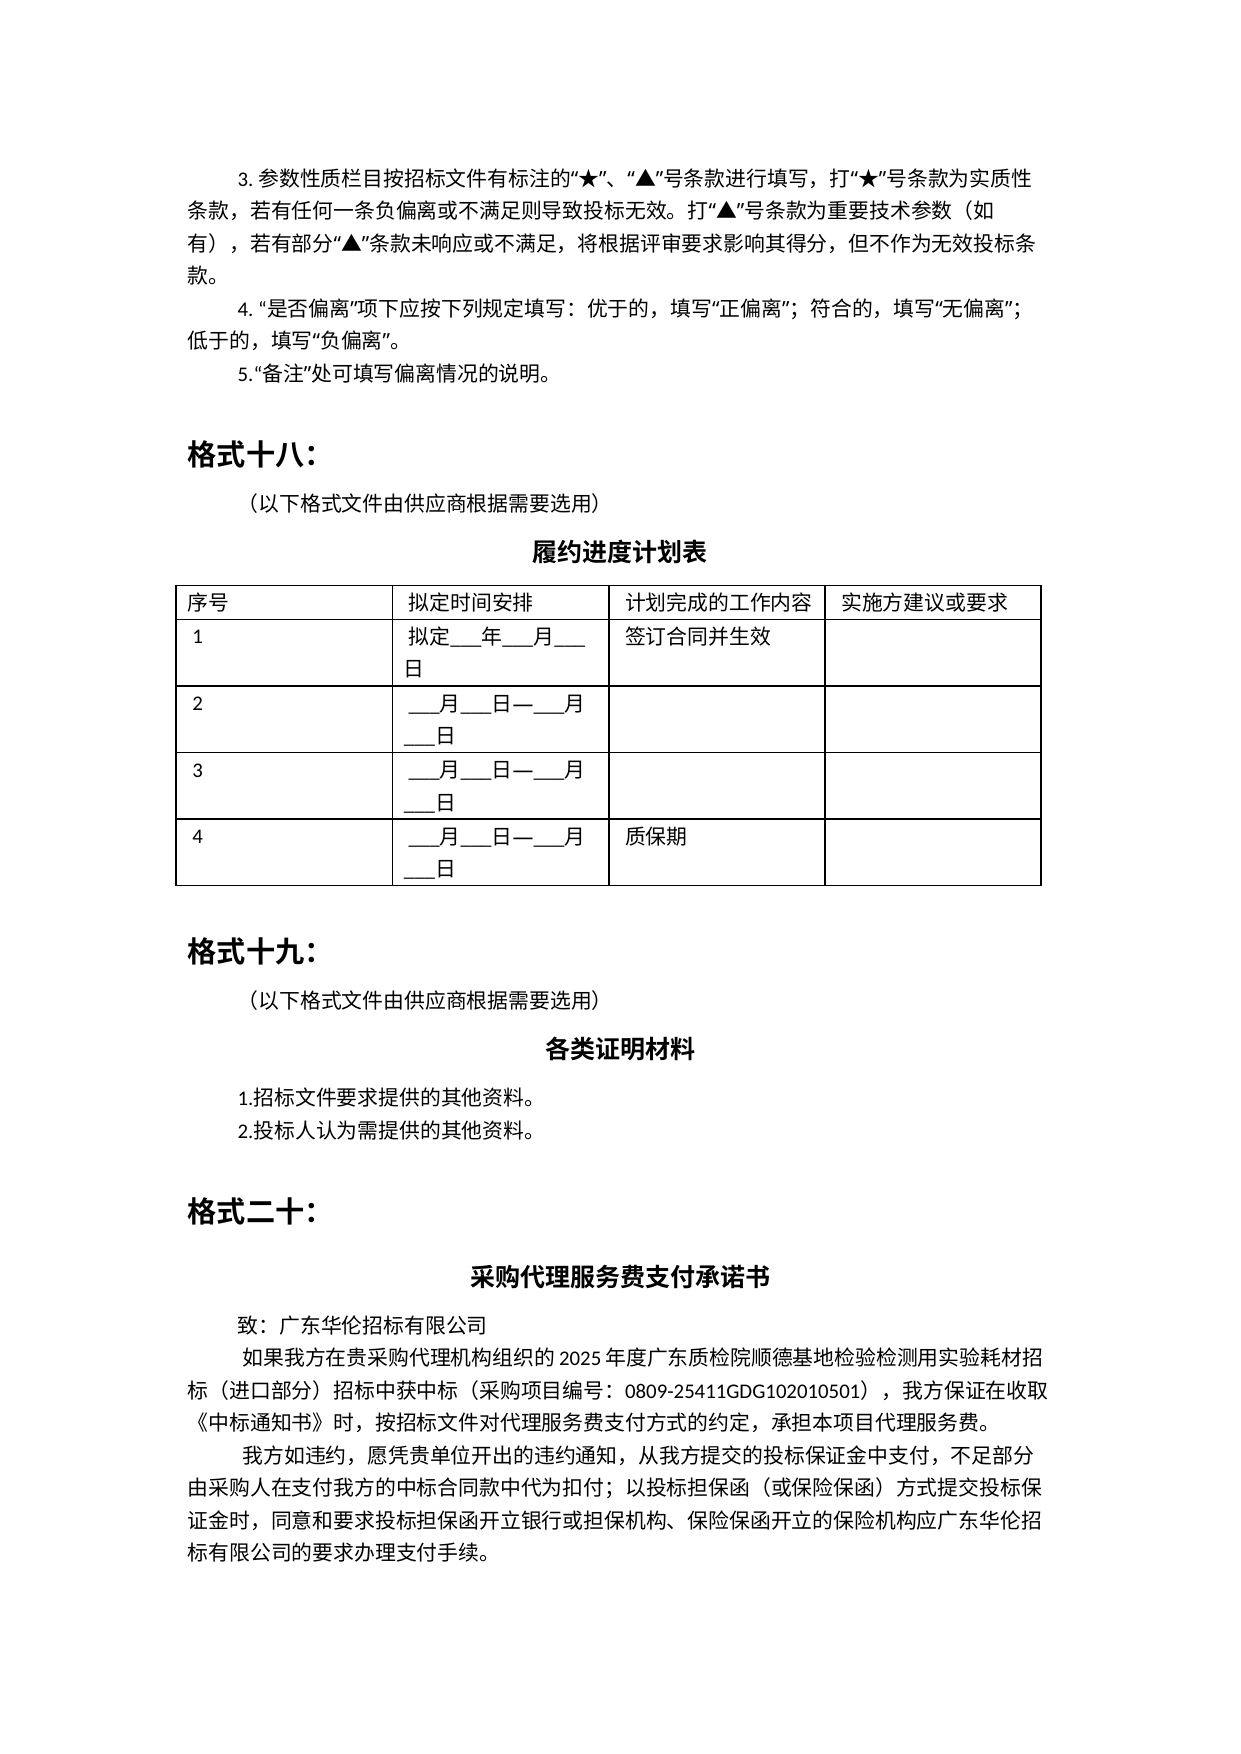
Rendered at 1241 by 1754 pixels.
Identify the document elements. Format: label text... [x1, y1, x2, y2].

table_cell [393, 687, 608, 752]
text 2.投标人认为需提供的其他资料。 [187, 1114, 1053, 1146]
text 我方如违约，愿凭贵单位开出的违约通知，从我方提交的投标保证金中支付，不足部分由采购人在支付我方的中标合同款中代为扣付；以投标担保函（或保险保函）方式提交投标保证金时，同意和要求投标担保函开立银行或担保机构、保险保函开立的保险机构应广东华伦招标有限公司的要求办理支付手续。 [187, 1439, 1053, 1569]
text 3. 参数性质栏目按招标文件有标注的“★”、“▲”号条款进行填写，打“★”号条款为实质性条款，若有任何一条负偏离或不满足则导致投标无效。打“▲”号条款为重要技术参数（如有），若有部分“▲”条款未响应或不满足，将根据评审要求影响其得分，但不作为无效投标条款。 [187, 162, 1053, 292]
text 格式十九： [187, 919, 1053, 984]
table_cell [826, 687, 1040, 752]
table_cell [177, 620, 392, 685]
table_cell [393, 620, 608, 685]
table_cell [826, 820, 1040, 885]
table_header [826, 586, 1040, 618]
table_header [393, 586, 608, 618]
text 5.“备注”处可填写偏离情况的说明。 [187, 357, 1053, 389]
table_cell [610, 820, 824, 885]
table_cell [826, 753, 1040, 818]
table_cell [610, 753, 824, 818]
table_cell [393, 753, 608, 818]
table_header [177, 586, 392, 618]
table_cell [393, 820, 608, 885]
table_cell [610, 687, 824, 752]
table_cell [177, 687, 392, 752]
text 格式二十： [187, 1179, 1053, 1244]
text （以下格式文件由供应商根据需要选用） [187, 487, 1053, 519]
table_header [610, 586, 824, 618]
text 4. “是否偏离”项下应按下列规定填写：优于的，填写“正偏离”；符合的，填写“无偏离”；低于的，填写“负偏离”。 [187, 292, 1053, 357]
text 如果我方在贵采购代理机构组织的2025年度广东质检院顺德基地检验检测用实验耗材招标（进口部分）招标中获中标（采购项目编号：0809-25411GDG102010501），我方保证在收取《中标通知书》时，按招标文件对代理服务费支付方式的约定，承担本项目代理服务费。 [187, 1341, 1053, 1439]
text 1.招标文件要求提供的其他资料。 [187, 1081, 1053, 1114]
text 履约进度计划表 [187, 519, 1053, 584]
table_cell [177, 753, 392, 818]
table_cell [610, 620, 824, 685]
text （以下格式文件由供应商根据需要选用） [187, 984, 1053, 1016]
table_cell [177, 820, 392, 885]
text 致：广东华伦招标有限公司 [187, 1309, 1053, 1341]
text 各类证明材料 [187, 1016, 1053, 1081]
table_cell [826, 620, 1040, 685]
text 采购代理服务费支付承诺书 [187, 1244, 1053, 1309]
text 格式十八： [187, 422, 1053, 487]
